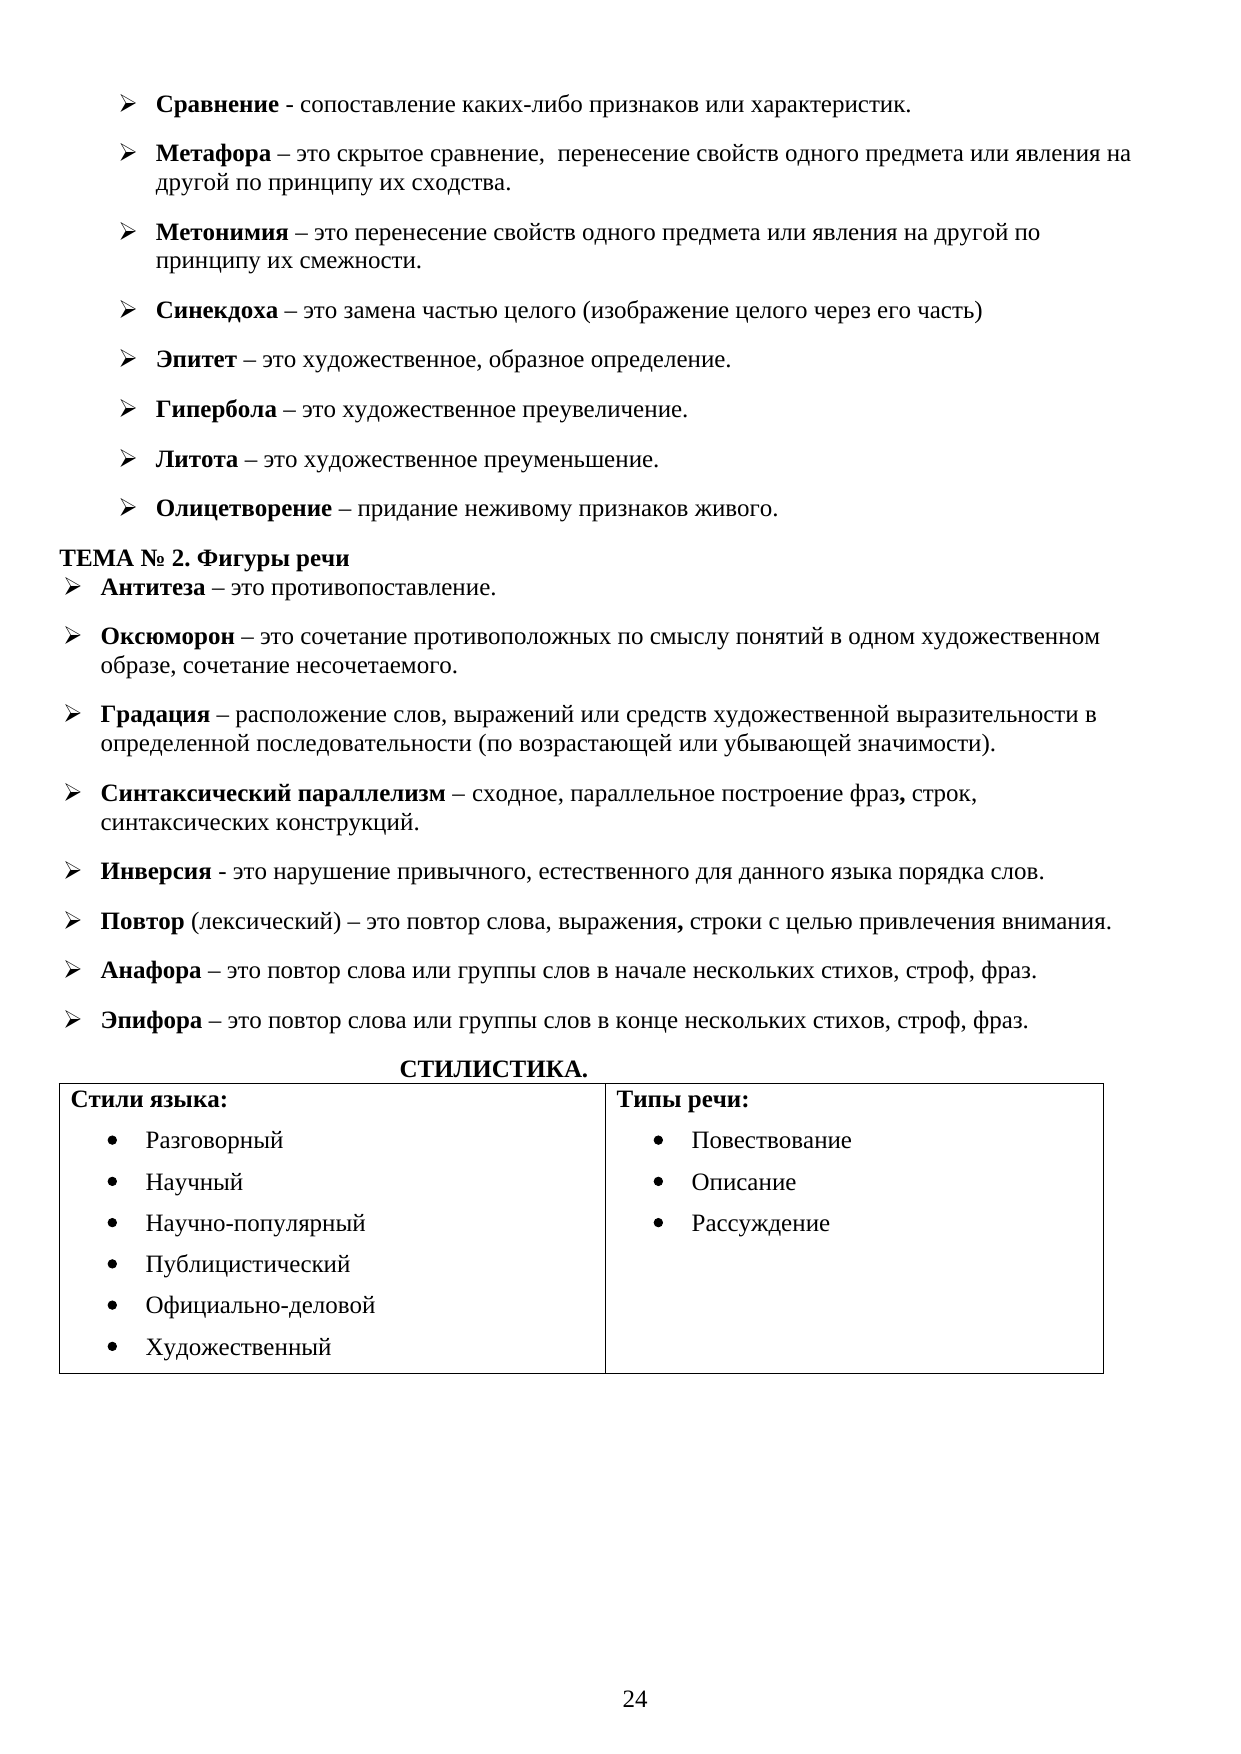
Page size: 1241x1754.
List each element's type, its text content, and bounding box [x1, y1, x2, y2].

text СТИЛИСТИКА. [118, 1054, 1152, 1083]
list Сравнение - сопоставление каких-либо признаков или характеристик. [118, 89, 1152, 117]
list Метонимия – это перенесение свойств одного предмета или явления на другой по принципу их смежности. [118, 217, 1152, 274]
list Оксюморон – это сочетание противоположных по смыслу понятий в одном художественном образе, сочетание несочетаемого. [63, 621, 1152, 679]
list Инверсия - это нарушение привычного, естественного для данного языка порядка слов. [63, 856, 1152, 885]
list Эпифора – это повтор слова или группы слов в конце нескольких стихов, строф, фраз. [63, 1005, 1152, 1034]
table_header Типы речи: Повествование Описание Рассуждение [606, 1084, 1103, 1373]
list Анафора – это повтор слова или группы слов в начале нескольких стихов, строф, фраз. [63, 955, 1152, 984]
list Синтаксический параллелизм – сходное, параллельное построение фраз, строк, синтаксических конструкций. [63, 778, 1152, 835]
list Эпитет – это художественное, образное определение. [118, 344, 1152, 373]
list Литота – это художественное преуменьшение. [118, 444, 1152, 472]
list Олицетворение – придание неживому признаков живого. [118, 493, 1152, 522]
list Антитеза – это противопоставление. [63, 572, 1152, 600]
list Метафора – это скрытое сравнение, перенесение свойств одного предмета или явления на другой по принципу их сходства. [118, 138, 1152, 196]
list Градация – расположение слов, выражений или средств художественной выразительности в определенной последовательности (по возрастающей или убывающей значимости). [63, 699, 1152, 757]
list Повтор (лексический) – это повтор слова, выражения, строки с целью привлечения внимания. [63, 906, 1152, 934]
list Синекдоха – это замена частью целого (изображение целого через его часть) [118, 295, 1152, 324]
text ТЕМА № 2. Фигуры речи [59, 543, 1152, 572]
table_header Стили языка: Разговорный Научный Научно-популярный Публицистический Официально-деловой Художественный [60, 1084, 605, 1373]
list Гипербола – это художественное преувеличение. [118, 394, 1152, 423]
